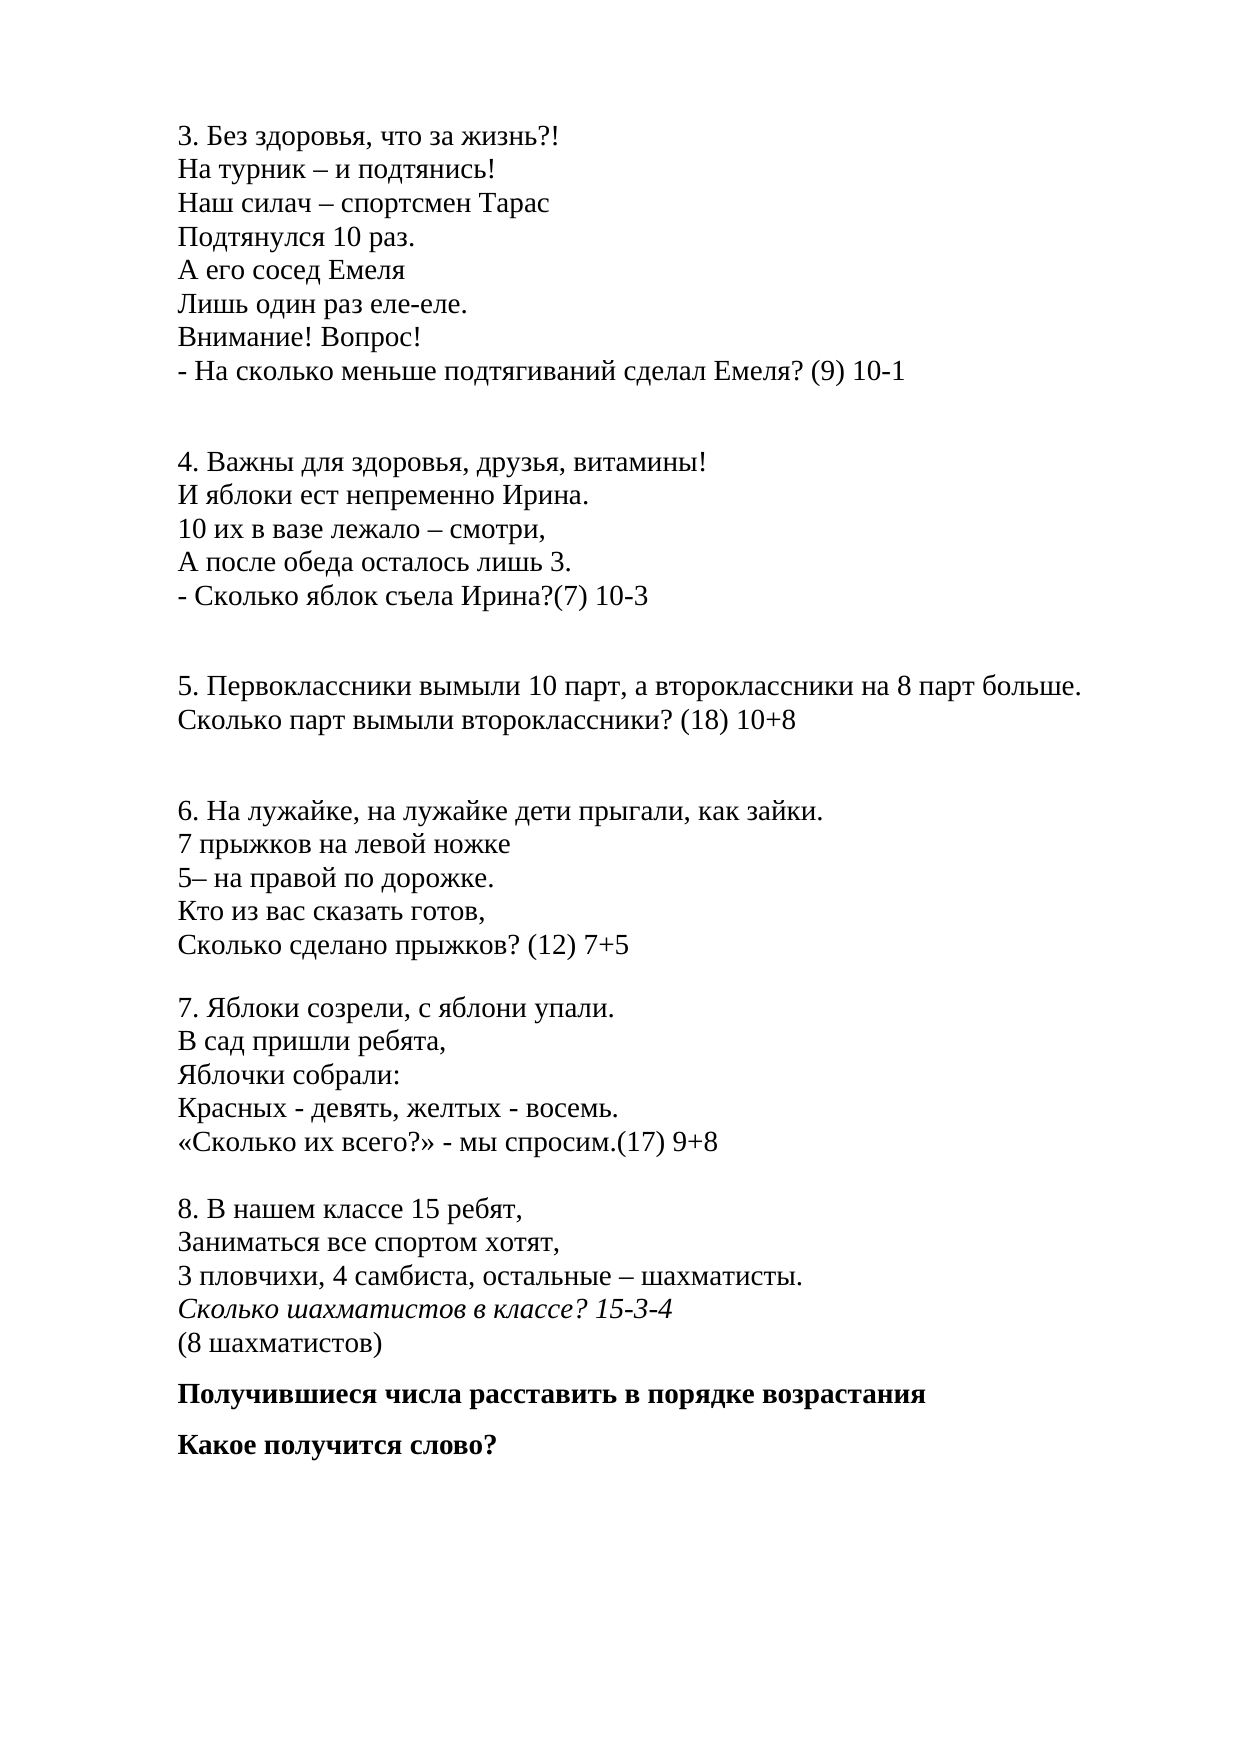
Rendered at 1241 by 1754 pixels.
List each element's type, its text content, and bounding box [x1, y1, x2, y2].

text 3 пловчихи, 4 самбиста, остальные – шахматисты. [177, 1258, 1152, 1292]
text Заниматься все спортом хотят, [177, 1224, 1152, 1258]
text (8 шахматистов) [177, 1325, 1152, 1359]
text 5. Первоклассники вымыли 10 парт, а второклассники на 8 парт больше. Сколько парт вымыли второклассники? (18) 10+8 [177, 668, 1152, 764]
text Какое получится слово? [177, 1430, 1152, 1461]
text 8. В нашем классе 15 ребят, [177, 1191, 1152, 1224]
text Получившиеся числа расставить в порядке возрастания [177, 1379, 1152, 1409]
text 4. Важны для здоровья, друзья, витамины! И яблоки ест непременно Ирина. 10 их в вазе лежало – смотри, А после обеда осталось лишь 3. - Сколько яблок съела Ирина?(7) 10-3 [177, 444, 1152, 639]
text 6. На лужайке, на лужайке дети прыгали, как зайки. 7 прыжков на левой ножке 5– на правой по дорожке. Кто из вас сказать готов, Сколько сделано прыжков? (12) 7+5 [177, 793, 1152, 961]
text Яблочки собрали: [177, 1057, 1152, 1090]
text В сад пришли ребята, [177, 1023, 1152, 1057]
text 7. Яблоки созрели, с яблони упали. [177, 990, 1152, 1023]
text Сколько шахматистов в классе? 15-3-4 [177, 1292, 1152, 1325]
text 3. Без здоровья, что за жизнь?! На турник – и подтянись! Наш силач – спортсмен Тарас Подтянулся 10 раз. А его сосед Емеля Лишь один раз еле-еле. Внимание! Вопрос! - На сколько меньше подтягиваний сделал Емеля? (9) 10-1 [177, 118, 1152, 414]
text «Сколько их всего?» - мы спросим.(17) 9+8 [177, 1124, 1152, 1157]
text Красных - девять, желтых - восемь. [177, 1090, 1152, 1124]
